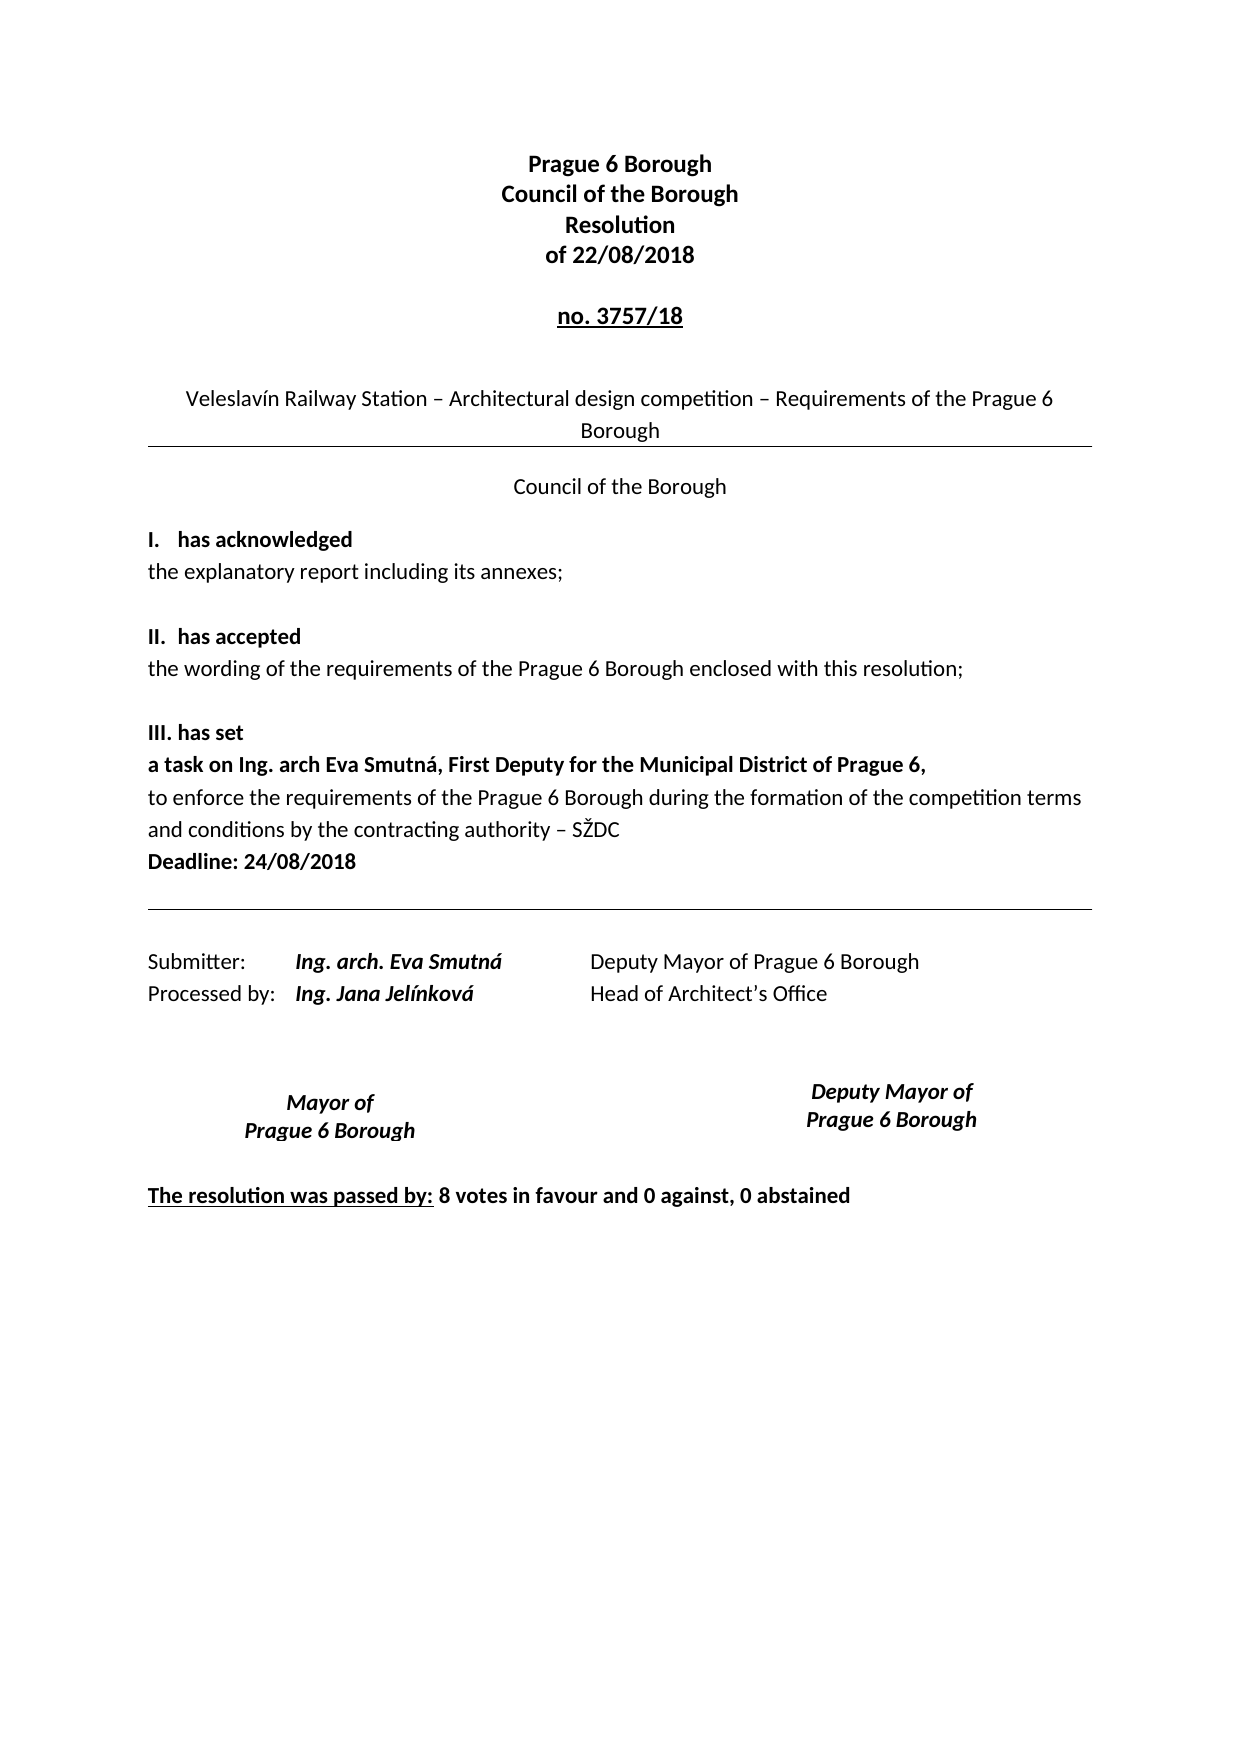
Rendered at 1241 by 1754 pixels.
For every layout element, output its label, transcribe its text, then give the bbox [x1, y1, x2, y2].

text Veleslavín Railway Station – Architectural design competition – Requirements of the Prague 6 Borough [148, 384, 1092, 446]
text Council of the Borough [148, 178, 1092, 209]
text Prague 6 Borough [148, 148, 1092, 178]
list to enforce the requirements of the Prague 6 Borough during the formation of the competition terms and conditions by the contracting authority – SŽDC [148, 783, 1092, 843]
list the explanatory report including its annexes; [148, 557, 1092, 585]
list the wording of the requirements of the Prague 6 Borough enclosed with this resolution; [148, 654, 1092, 682]
text Council of the Borough [148, 472, 1092, 500]
text Resolution [148, 209, 1092, 239]
list has set [148, 718, 1092, 746]
list The resolution was passed by: 8 votes in favour and 0 against, 0 abstained [148, 1182, 1092, 1209]
list Submitter: Ing. arch. Eva Smutná Deputy Mayor of Prague 6 Borough [148, 947, 1092, 975]
list Processed by: Ing. Jana Jelínková Head of Architect’s Office [148, 979, 1092, 1007]
text no. 3757/18 [148, 300, 1092, 331]
list has accepted [148, 622, 1092, 650]
list has acknowledged [148, 525, 1092, 553]
text of 22/08/2018 [148, 239, 1092, 270]
list Deadline: 24/08/2018 [148, 847, 1092, 875]
list a task on Ing. arch Eva Smutná, First Deputy for the Municipal District of Prague 6, [148, 751, 1092, 778]
